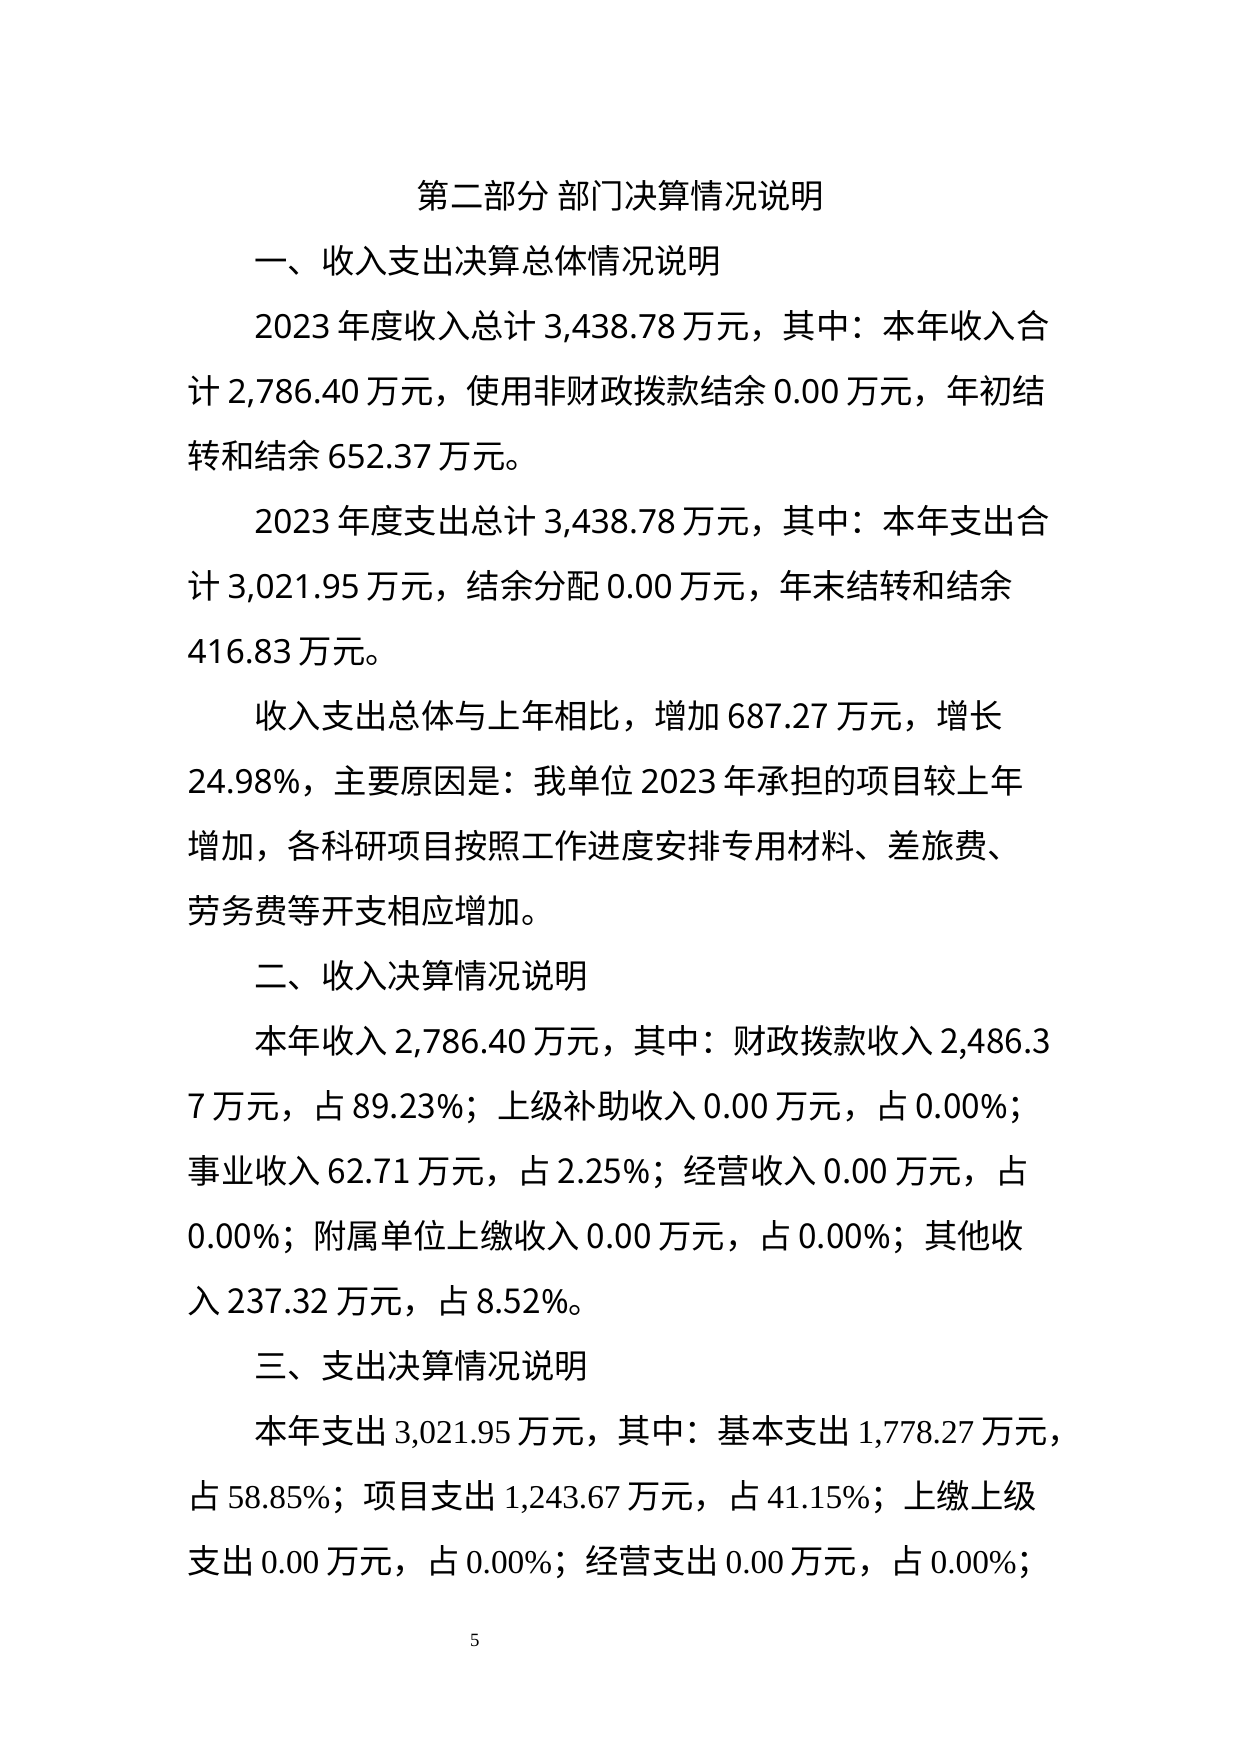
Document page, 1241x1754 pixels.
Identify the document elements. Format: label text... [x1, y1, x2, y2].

text 2023年度收入总计3,438.78万元，其中：本年收入合计2,786.40万元，使用非财政拨款结余0.00万元，年初结转和结余652.37万元。 [187, 292, 1053, 487]
text 本年收入2,786.40万元，其中：财政拨款收入2,486.37万元，占89.23%；上级补助收入0.00万元，占0.00%；事业收入62.71万元，占2.25%；经营收入0.00万元，占0.00%；附属单位上缴收入0.00万元，占0.00%；其他收入237.32万元，占8.52%。 [187, 1007, 1053, 1332]
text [187, 1397, 1053, 1592]
text 2023年度支出总计3,438.78万元，其中：本年支出合计3,021.95万元，结余分配0.00万元，年末结转和结余416.83万元。 [187, 487, 1053, 682]
text 收入支出总体与上年相比，增加687.27万元，增长24.98%，主要原因是：我单位2023年承担的项目较上年增加，各科研项目按照工作进度安排专用材料、差旅费、劳务费等开支相应增加。 [187, 682, 1053, 942]
text 一、收入支出决算总体情况说明 [187, 227, 1053, 292]
text 二、收入决算情况说明 [187, 942, 1053, 1007]
text 三、支出决算情况说明 [187, 1332, 1053, 1397]
text 第二部分 部门决算情况说明 [187, 162, 1053, 227]
